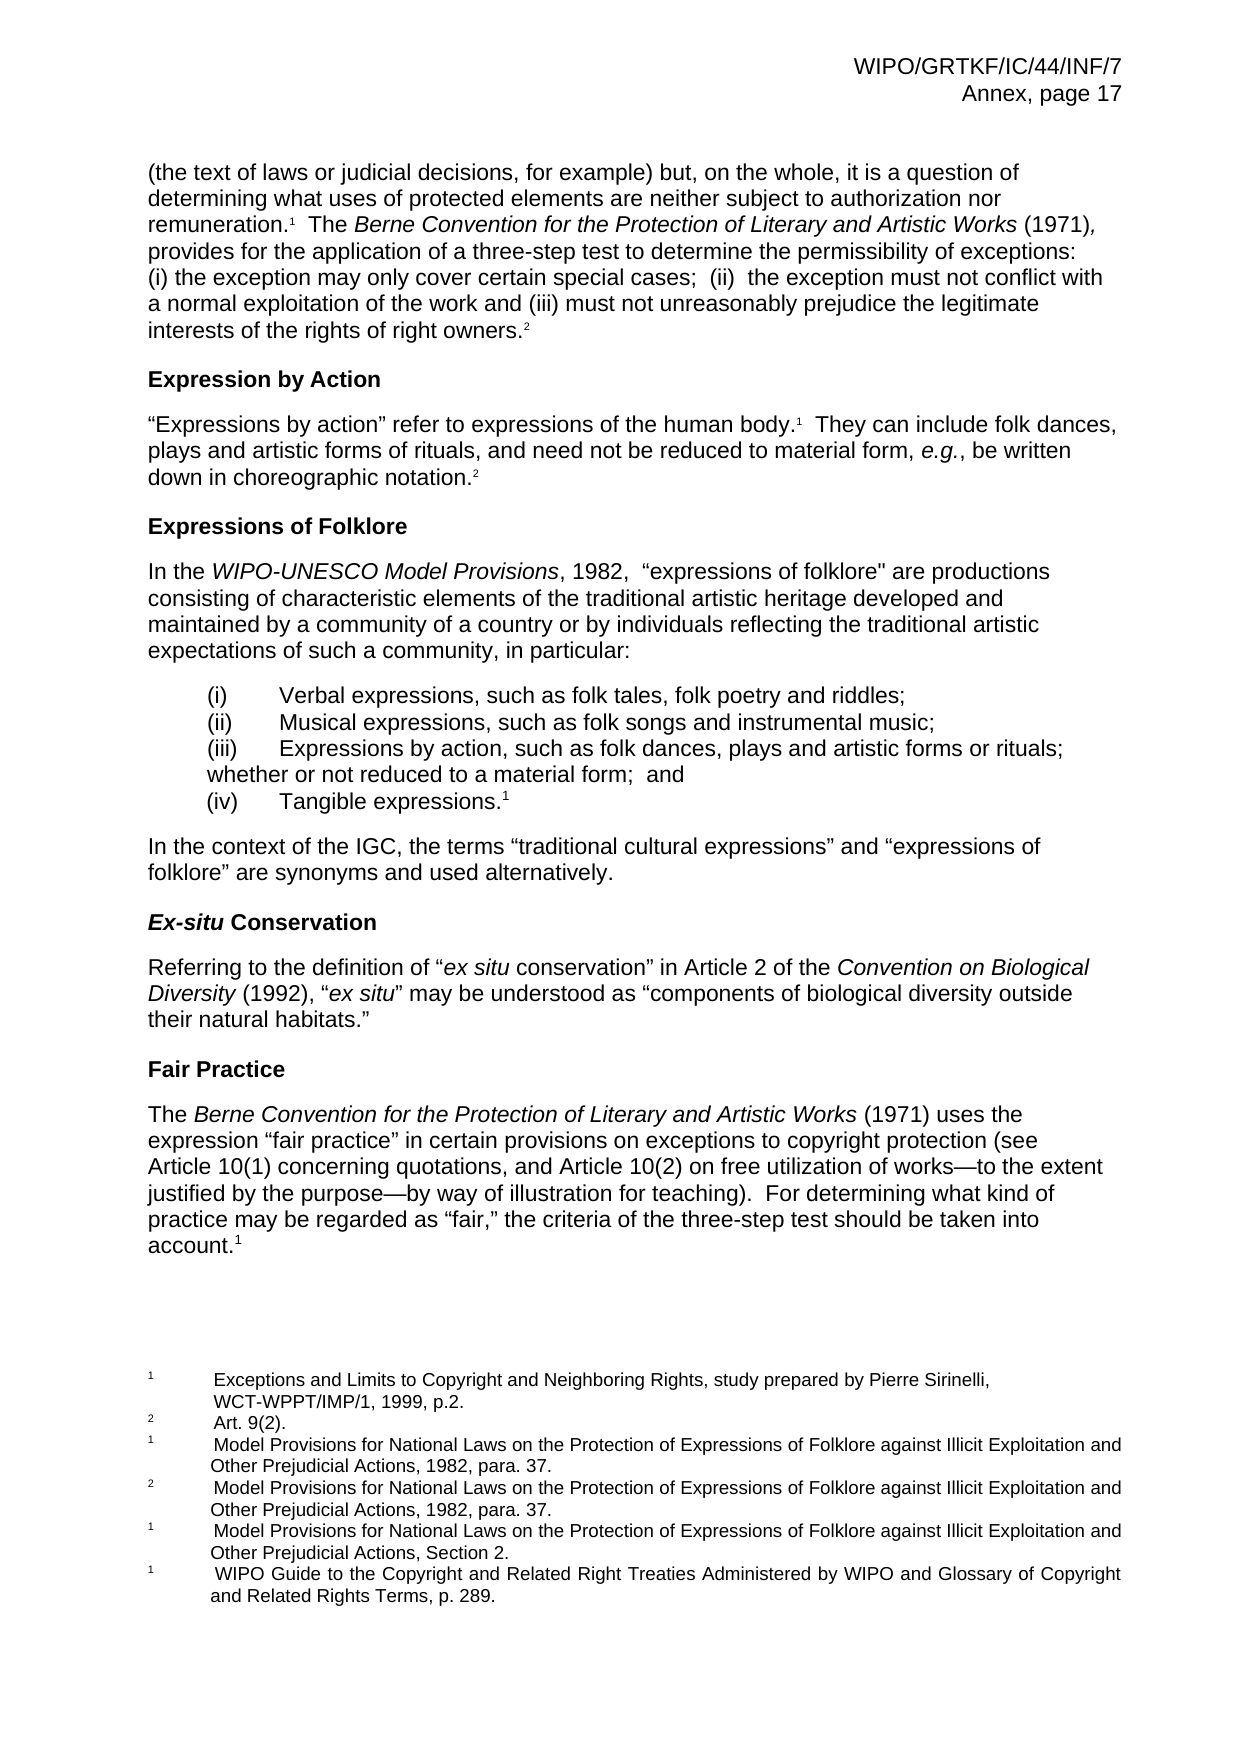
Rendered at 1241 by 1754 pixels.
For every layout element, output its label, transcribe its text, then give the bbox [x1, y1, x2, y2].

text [148, 158, 1122, 343]
text “Expressions by action” refer to expressions of the human body. They can include folk dances, plays and artistic forms of rituals, and need not be reduced to material form, e.g., be written down in choreographic notation. [148, 411, 1122, 490]
text Referring to the definition of “ex situ conservation” in Article 2 of the Convention on Biological Diversity (1992), “ex situ” may be understood as “components of biological diversity outside their natural habitats.” [148, 953, 1122, 1033]
subtitle Expression by Action [148, 366, 1122, 392]
text In the context of the IGC, the terms “traditional cultural expressions” and “expressions of folklore” are synonyms and used alternatively. [148, 833, 1122, 886]
subtitle Ex-situ Conservation [148, 908, 1122, 935]
subtitle Expressions of Folklore [148, 513, 1122, 539]
list Expressions by action, such as folk dances, plays and artistic forms or rituals; whether or not reduced to a material form; and [207, 735, 1122, 788]
subtitle Fair Practice [148, 1056, 1122, 1082]
list Tangible expressions. [206, 788, 1122, 814]
text The Berne Convention for the Protection of Literary and Artistic Works (1971) uses the expression “fair practice” in certain provisions on exceptions to copyright protection (see Article 10(1) concerning quotations, and Article 10(2) on free utilization of works—to the extent justified by the purpose—by way of illustration for teaching). For determining what kind of practice may be regarded as “fair,” the criteria of the three-step test should be taken into account. [148, 1101, 1122, 1259]
list Musical expressions, such as folk songs and instrumental music; [207, 709, 1122, 735]
list Verbal expressions, such as folk tales, folk poetry and riddles; [207, 682, 1122, 709]
text In the WIPO-UNESCO Model Provisions, 1982, “expressions of folklore" are productions consisting of characteristic elements of the traditional artistic heritage developed and maintained by a community of a country or by individuals reflecting the traditional artistic expectations of such a community, in particular: [148, 558, 1122, 663]
